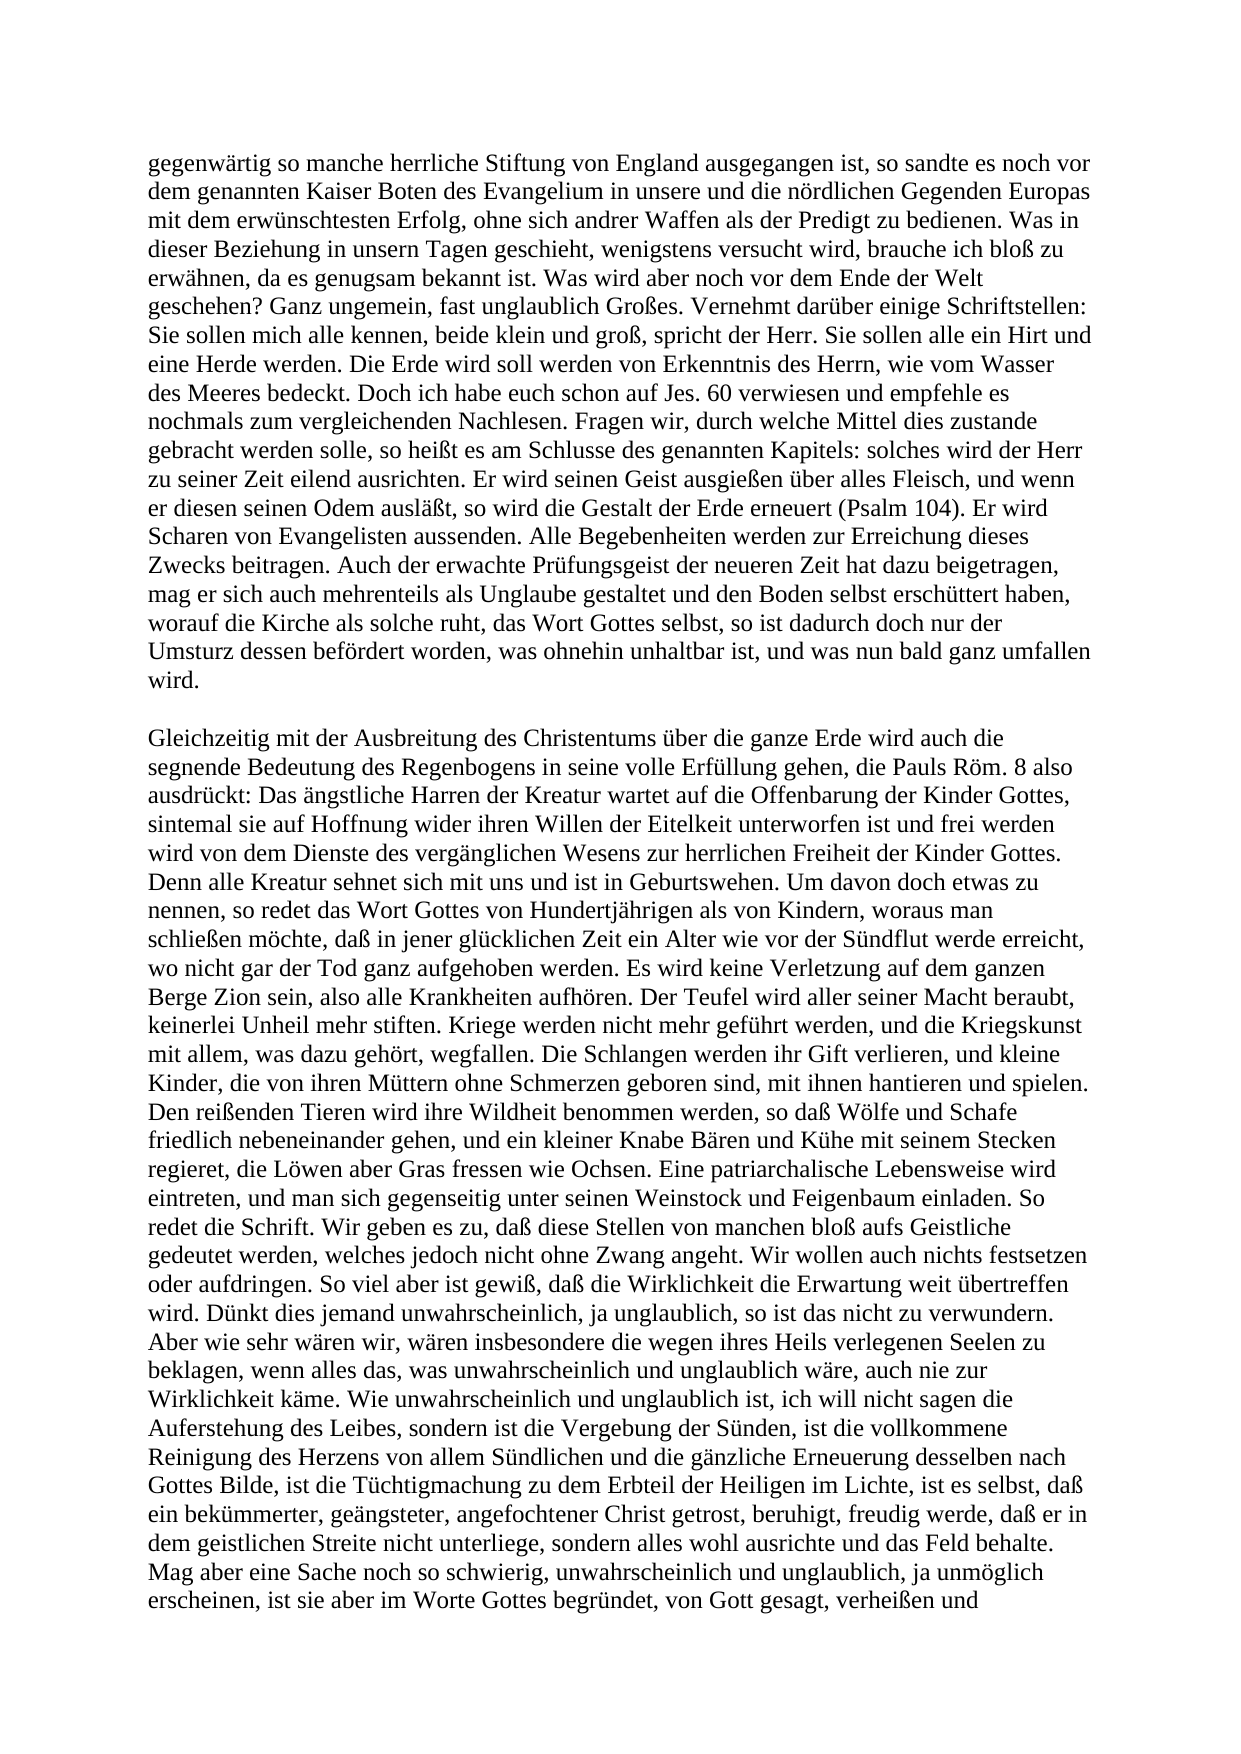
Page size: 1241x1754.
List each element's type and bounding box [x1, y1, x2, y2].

text [148, 723, 1093, 1614]
text [148, 148, 1093, 694]
